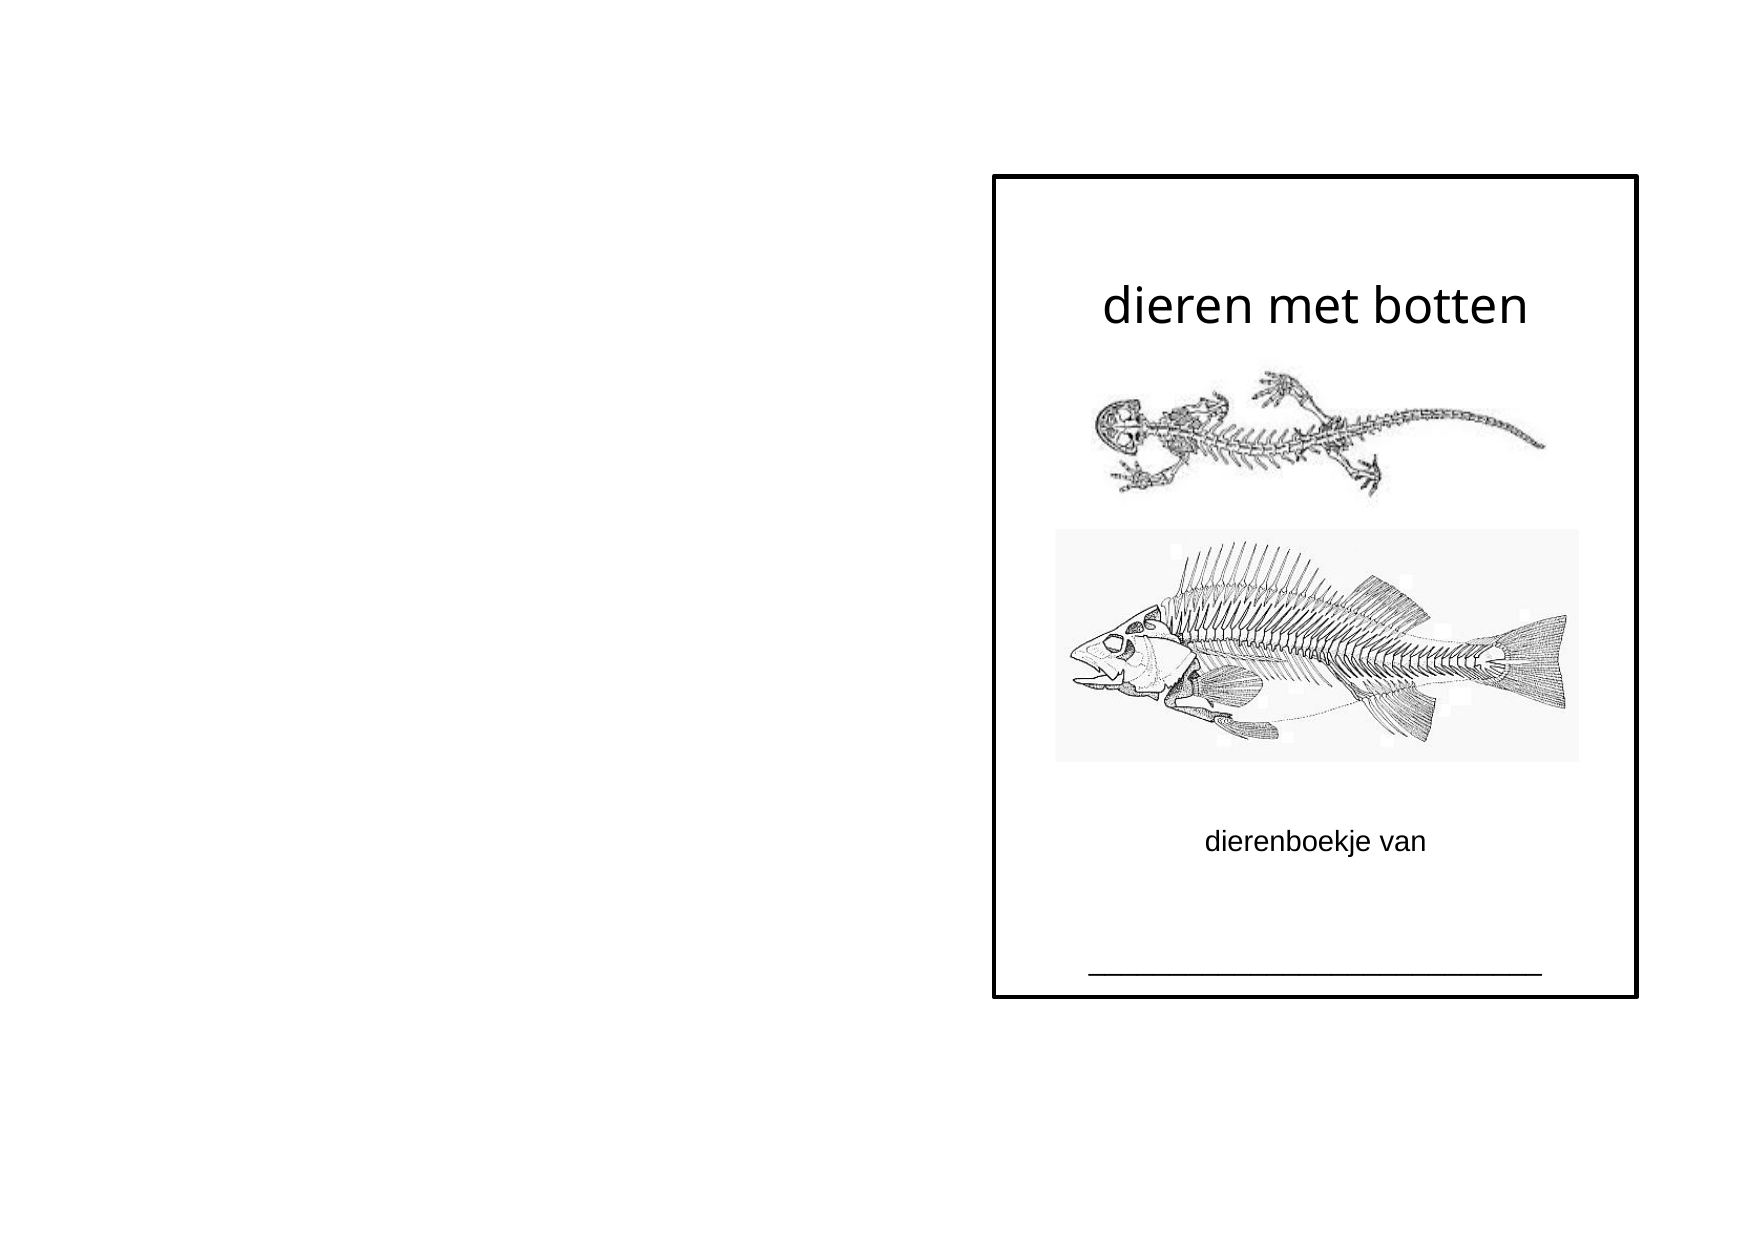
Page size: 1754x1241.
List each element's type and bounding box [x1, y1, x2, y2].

picture [1055, 352, 1579, 762]
